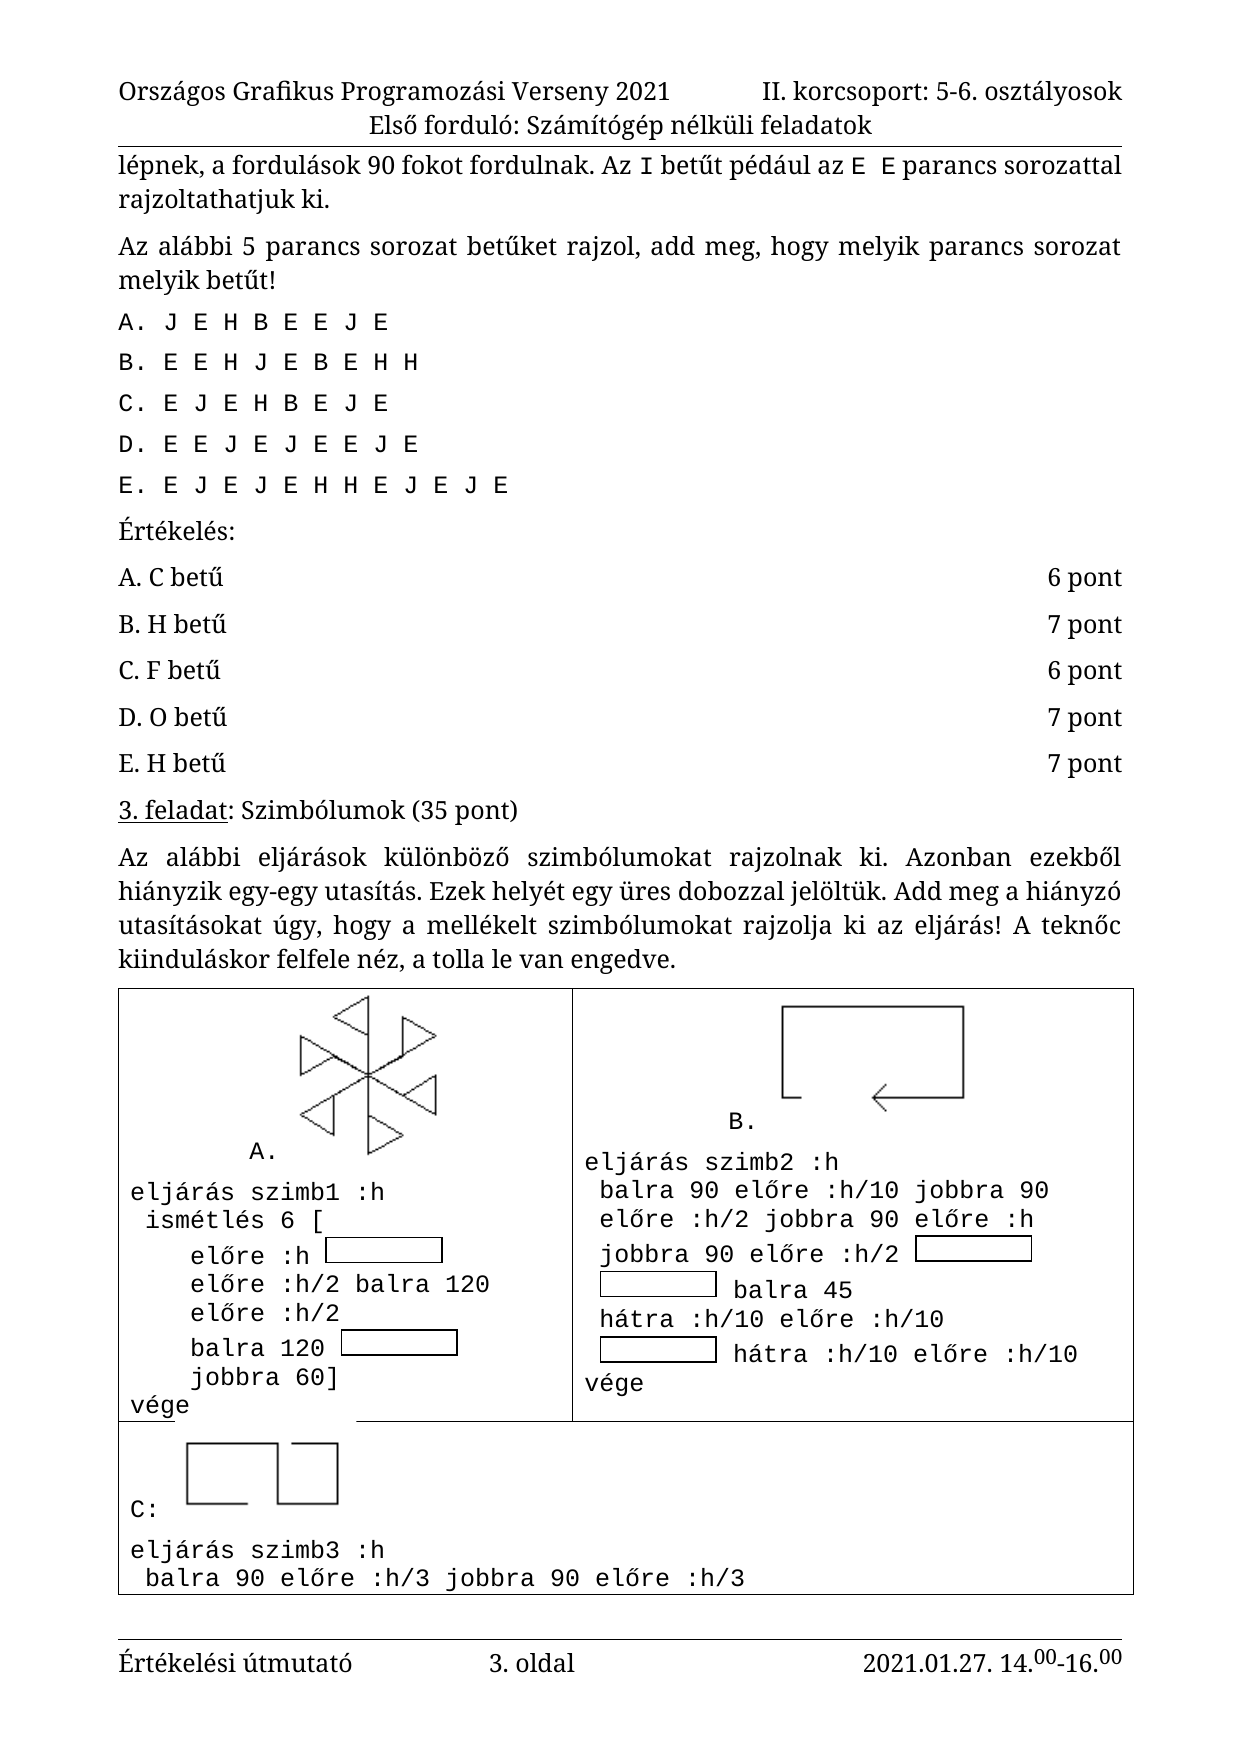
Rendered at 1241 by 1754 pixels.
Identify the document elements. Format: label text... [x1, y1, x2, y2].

table_header B. eljárás szimb2 :h balra 90 előre :h/10 jobbra 90 előre :h/2 jobbra 90 előre :h jobbra 90 előre :h/2 balra 45 hátra :h/10 előre :h/10 hátra :h/10 előre :h/10 vége [573, 989, 1133, 1421]
text D. E E J E J E E J E [118, 432, 1122, 460]
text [118, 148, 1122, 216]
text Az alábbi eljárások különböző szimbólumokat rajzolnak ki. Azonban ezekből hiányzik egy-egy utasítás. Ezek helyét egy üres dobozzal jelöltük. Add meg a hiányzó utasításokat úgy, hogy a mellékelt szimbólumokat rajzolja ki az eljárás! A teknőc kiinduláskor felfele néz, a tolla le van engedve. [118, 839, 1122, 976]
picture [294, 989, 443, 1160]
text A. C betű 6 pont [118, 560, 1122, 594]
text Értékelés: [118, 513, 1122, 547]
text B. E E H J E B E H H [118, 350, 1122, 378]
text C. F betű 6 pont [118, 653, 1122, 687]
text Az alábbi 5 parancs sorozat betűket rajzol, add meg, hogy melyik parancs sorozat melyik betűt! [118, 228, 1122, 297]
text A. J E H B E E J E [118, 309, 1122, 337]
table_header A. eljárás szimb1 :h ismétlés 6 [ előre :h előre :h/2 balra 120 előre :h/2 balra 120 jobbra 60] vége [119, 989, 572, 1421]
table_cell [119, 1422, 1133, 1594]
text C. E J E H B E J E [118, 391, 1122, 419]
text B. H betű 7 pont [118, 606, 1122, 641]
text E. E J E J E H H E J E J E [118, 472, 1122, 501]
picture [175, 1421, 357, 1518]
text D. O betű 7 pont [118, 699, 1122, 734]
picture [773, 989, 979, 1130]
text E. H betű 7 pont [118, 746, 1122, 780]
text 3. feladat: Szimbólumok (35 pont) [118, 793, 1122, 827]
